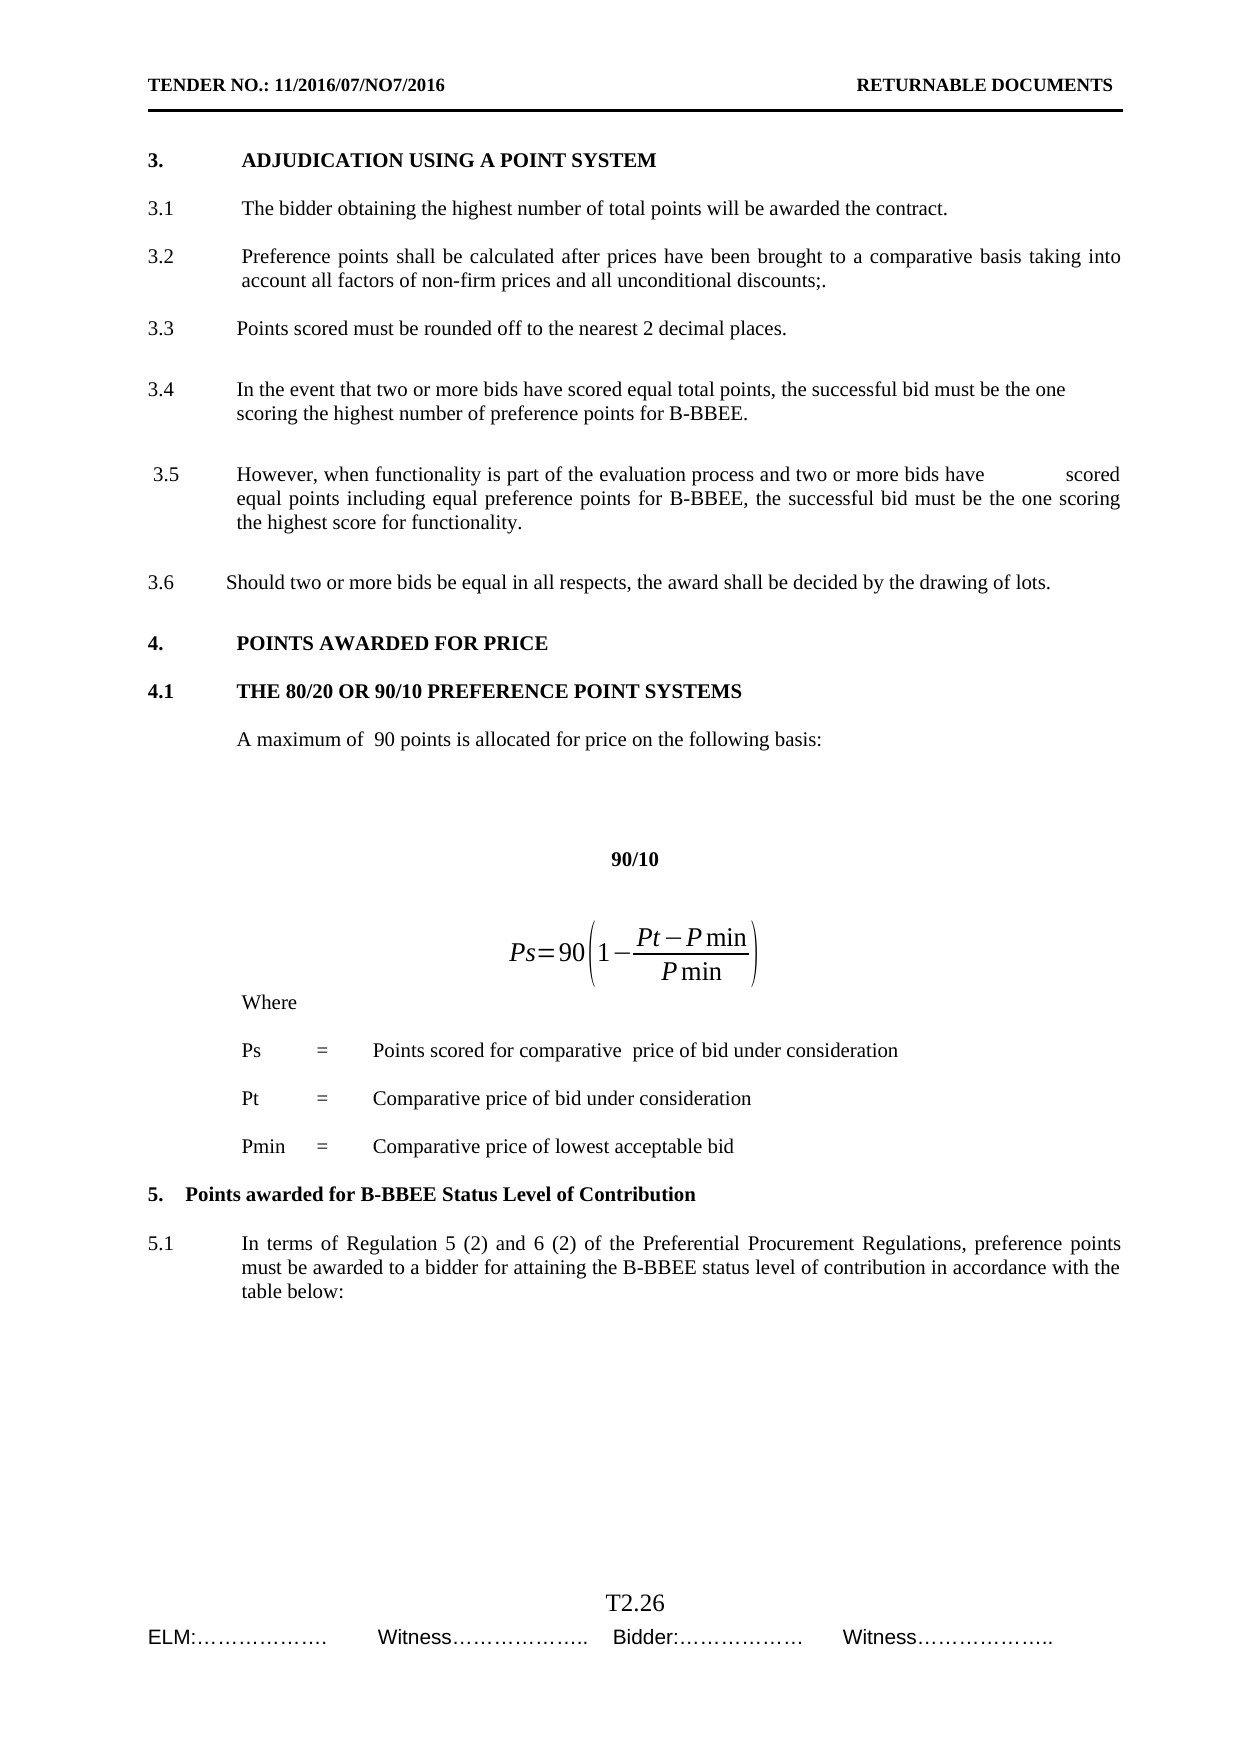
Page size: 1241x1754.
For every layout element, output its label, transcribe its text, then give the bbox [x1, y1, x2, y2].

text 3.4 In the event that two or more bids have scored equal total points, the successful bid must be the one scoring the highest number of preference points for B-BBEE. [148, 377, 1122, 425]
text 90/10 [148, 847, 1122, 871]
list In terms of Regulation 5 (2) and 6 (2) of the Preferential Procurement Regulations, preference points must be awarded to a bidder for attaining the B-BBEE status level of contribution in accordance with the table below: [148, 1231, 1122, 1303]
text Pmin = Comparative price of lowest acceptable bid [148, 1134, 1122, 1158]
text 3. ADJUDICATION USING A POINT SYSTEM [148, 148, 1122, 172]
text 3.1 The bidder obtaining the highest number of total points will be awarded the contract. [148, 196, 1122, 220]
text Ps = Points scored for comparative price of bid under consideration [148, 1038, 1122, 1062]
text 3.3 Points scored must be rounded off to the nearest 2 decimal places. [148, 316, 1122, 340]
list Points awarded for B-BBEE Status Level of Contribution [148, 1182, 1122, 1206]
text Pt = Comparative price of bid under consideration [148, 1086, 1122, 1110]
text 3.5 However, when functionality is part of the evaluation process and two or more bids have scored equal points including equal preference points for B-BBEE, the successful bid must be the one scoring the highest score for functionality. [148, 461, 1122, 534]
text A maximum of 90 points is allocated for price on the following basis: [148, 727, 1122, 751]
text 4. POINTS AWARDED FOR PRICE [148, 631, 1122, 655]
text Where [148, 990, 1122, 1014]
text 4.1 THE 80/20 OR 90/10 PREFERENCE POINT SYSTEMS [148, 679, 1122, 703]
text 3.6 Should two or more bids be equal in all respects, the award shall be decided by the drawing of lots. [148, 570, 1122, 594]
text 3.2 Preference points shall be calculated after prices have been brought to a comparative basis taking into account all factors of non-firm prices and all unconditional discounts;. [148, 244, 1122, 292]
